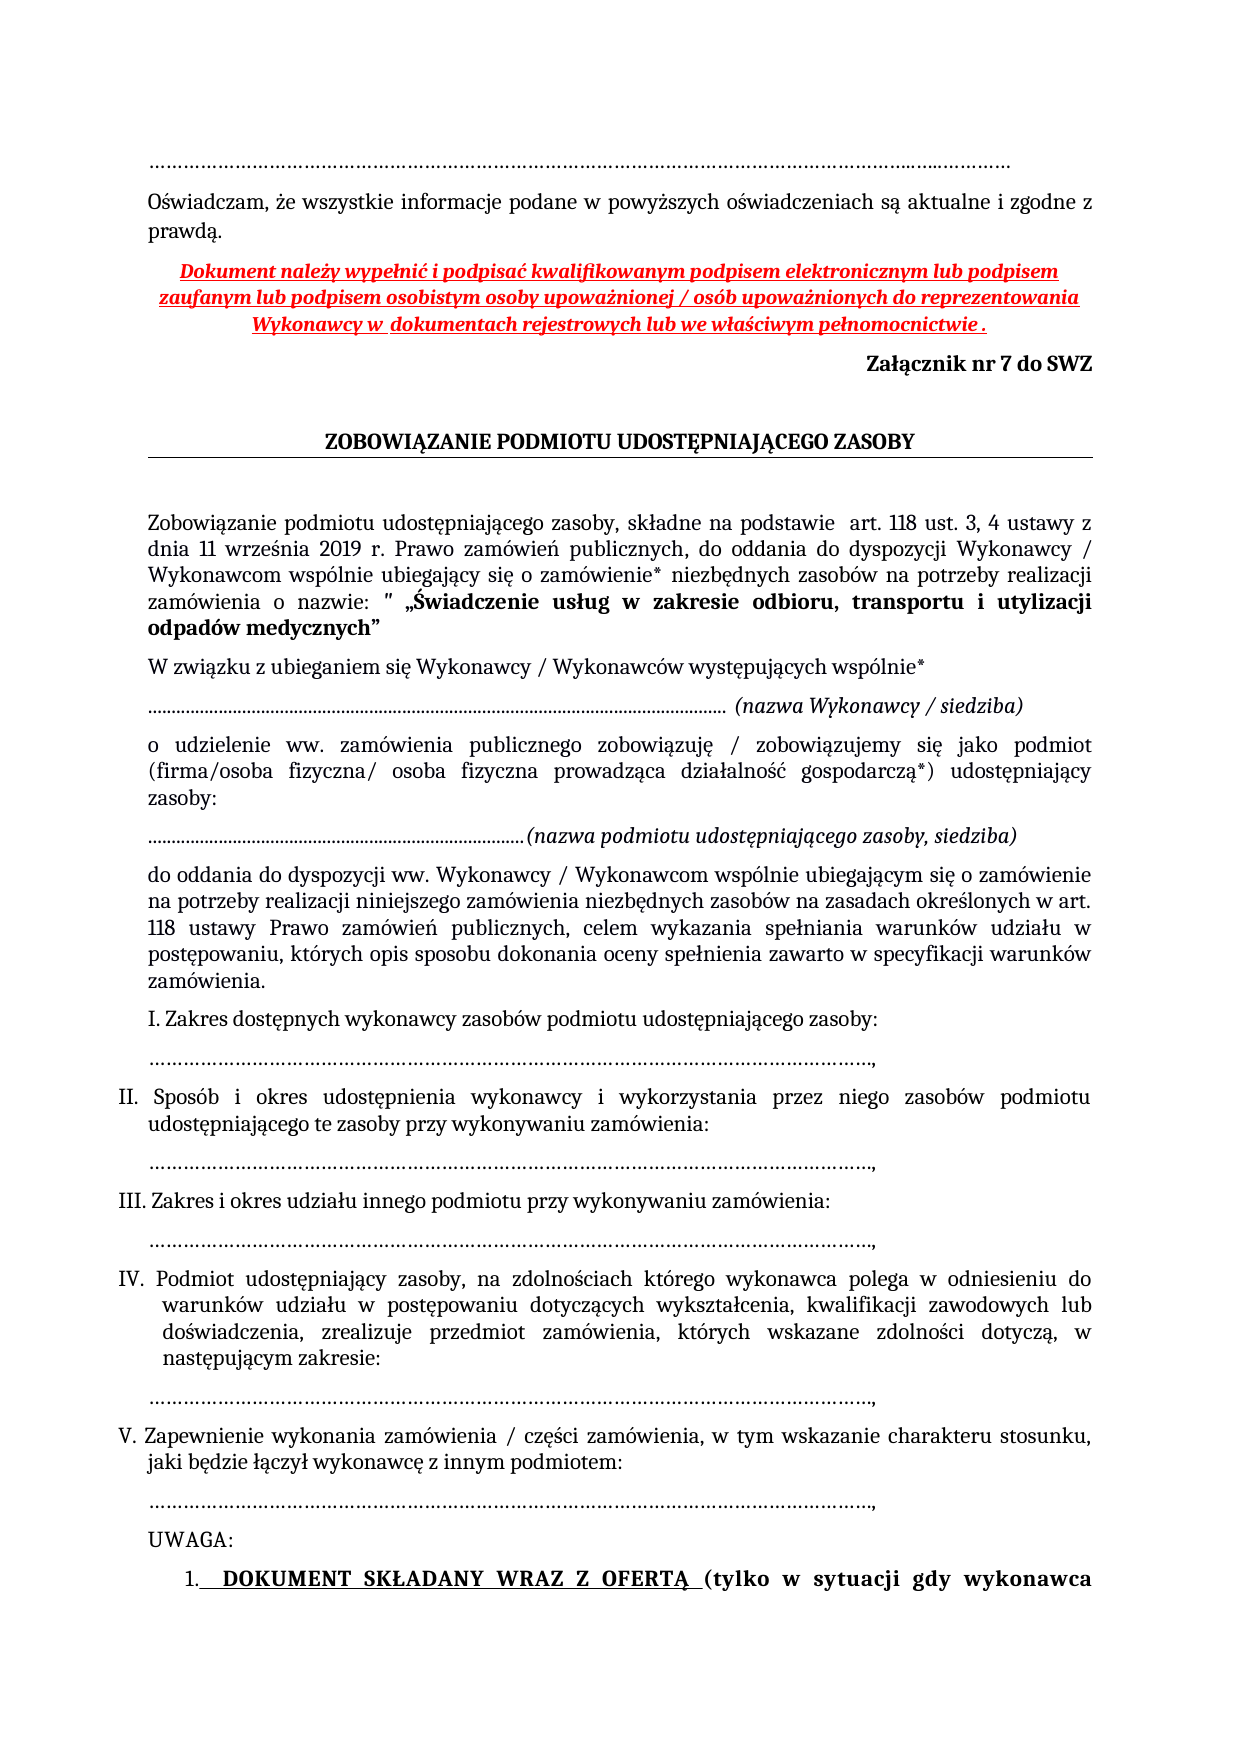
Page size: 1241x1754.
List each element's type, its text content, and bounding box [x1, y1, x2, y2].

text IV. Podmiot udostępniający zasoby, na zdolnościach którego wykonawca polega w odniesieniu do warunków udziału w postępowaniu dotyczących wykształcenia, kwalifikacji zawodowych lub doświadczenia, zrealizuje przedmiot zamówienia, których wskazane zdolności dotyczą, w następującym zakresie: [118, 1266, 1093, 1371]
text ……………………………………………………………………………………………………………………..…..………… [148, 148, 1098, 174]
text III. Zakres i okres udziału innego podmiotu przy wykonywaniu zamówienia: [118, 1188, 1093, 1214]
text ………………………………………………………………………………………………………………, [148, 1149, 1093, 1176]
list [185, 1565, 1093, 1592]
text V. Zapewnienie wykonania zamówienia / części zamówienia, w tym wskazanie charakteru stosunku, jaki będzie łączył wykonawcę z innym podmiotem: [118, 1422, 1093, 1475]
text Zobowiązanie podmiotu udostępniającego zasoby, składne na podstawie art. 118 ust. 3, 4 ustawy z dnia 11 września 2019 r. Prawo zamówień publicznych, do oddania do dyspozycji Wykonawcy / Wykonawcom wspólnie ubiegający się o zamówienie* niezbędnych zasobów na potrzeby realizacji zamówienia o nazwie: " „Świadczenie usług w zakresie odbioru, transportu i utylizacji odpadów medycznych” [148, 509, 1093, 641]
text Dokument należy wypełnić i podpisać kwalifikowanym podpisem elektronicznym lub podpisem zaufanym lub podpisem osobistym osoby upoważnionej / osób upoważnionych do reprezentowania Wykonawcy w dokumentach rejestrowych lub we właściwym pełnomocnictwie . [148, 259, 1093, 336]
text II. Sposób i okres udostępnienia wykonawcy i wykorzystania przez niego zasobów podmiotu udostępniającego te zasoby przy wykonywaniu zamówienia: [118, 1084, 1093, 1137]
text ………………………………………………………………………………………………………………, [148, 1227, 1093, 1253]
text Oświadczam, że wszystkie informacje podane w powyższych oświadczeniach są aktualne i zgodne z prawdą. [148, 189, 1093, 244]
text UWAGA: [148, 1527, 1093, 1553]
text ........................................................................................................................... (nazwa Wykonawcy / siedziba) [148, 693, 1093, 719]
text ………………………………………………………………………………………………………………, [148, 1384, 1093, 1410]
text Załącznik nr 7 do SWZ [148, 351, 1093, 377]
text W związku z ubieganiem się Wykonawcy / Wykonawców występujących wspólnie* [148, 654, 1093, 680]
text do oddania do dyspozycji ww. Wykonawcy / Wykonawcom wspólnie ubiegającym się o zamówienie na potrzeby realizacji niniejszego zamówienia niezbędnych zasobów na zasadach określonych w art. 118 ustawy Prawo zamówień publicznych, celem wykazania spełniania warunków udziału w postępowaniu, których opis sposobu dokonania oceny spełnienia zawarto w specyfikacji warunków zamówienia. [148, 862, 1093, 994]
text I. Zakres dostępnych wykonawcy zasobów podmiotu udostępniającego zasoby: [148, 1006, 1093, 1033]
text ................................................................................(nazwa podmiotu udostępniającego zasoby, siedziba) [148, 823, 1093, 849]
text o udzielenie ww. zamówienia publicznego zobowiązuję / zobowiązujemy się jako podmiot (firma/osoba fizyczna/ osoba fizyczna prowadząca działalność gospodarczą*) udostępniający zasoby: [148, 732, 1093, 811]
text ZOBOWIĄZANIE PODMIOTU UDOSTĘPNIAJĄCEGO ZASOBY [148, 429, 1093, 457]
text ………………………………………………………………………………………………………………, [148, 1488, 1093, 1514]
text ………………………………………………………………………………………………………………, [148, 1045, 1093, 1071]
